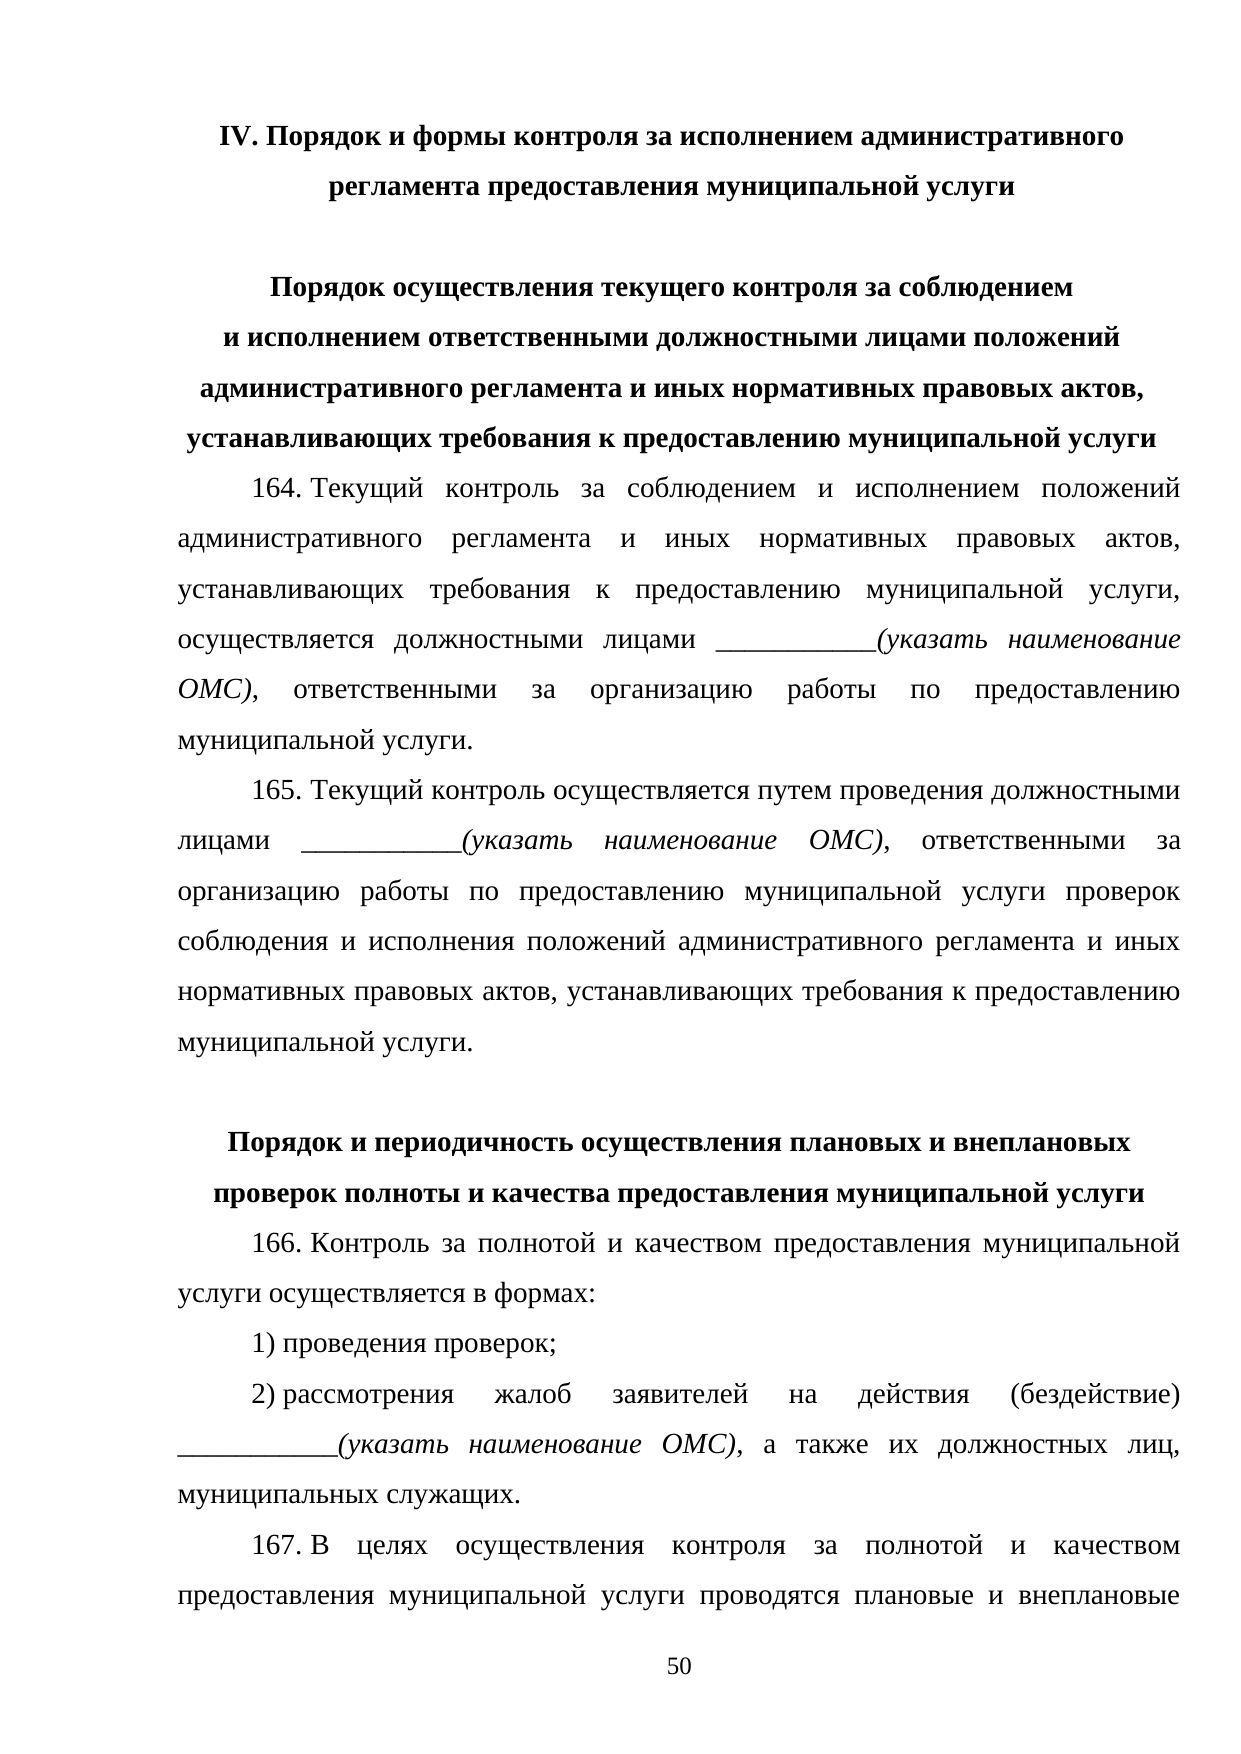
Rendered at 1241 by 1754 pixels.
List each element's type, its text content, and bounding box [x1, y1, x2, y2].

list Текущий контроль за соблюдением и исполнением положений административного регламента и иных нормативных правовых актов, устанавливающих требования к предоставлению муниципальной услуги, осуществляется должностными лицами ___________(указать наименование ОМС), ответственными за организацию работы по предоставлению муниципальной услуги. [177, 470, 1181, 755]
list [177, 1527, 1181, 1611]
list Текущий контроль осуществляется путем проведения должностными лицами ___________(указать наименование ОМС), ответственными за организацию работы по предоставлению муниципальной услуги проверок соблюдения и исполнения положений административного регламента и иных нормативных правовых актов, устанавливающих требования к предоставлению муниципальной услуги. [177, 772, 1181, 1057]
list Контроль за полнотой и качеством предоставления муниципальной услуги осуществляется в формах: [177, 1225, 1181, 1309]
list Порядок осуществления текущего контроля за соблюдением [162, 269, 1181, 303]
text 1) проведения проверок; [177, 1326, 1181, 1359]
text Порядок и периодичность осуществления плановых и внеплановых проверок полноты и качества предоставления муниципальной услуги [177, 1124, 1181, 1208]
text 2) рассмотрения жалоб заявителей на действия (бездействие) ___________(указать наименование ОМС), а также их должностных лиц, муниципальных служащих. [177, 1376, 1181, 1510]
list IV. Порядок и формы контроля за исполнением административного регламента предоставления муниципальной услуги [162, 118, 1181, 202]
list и исполнением ответственными должностными лицами положений административного регламента и иных нормативных правовых актов, устанавливающих требования к предоставлению муниципальной услуги [162, 319, 1181, 453]
